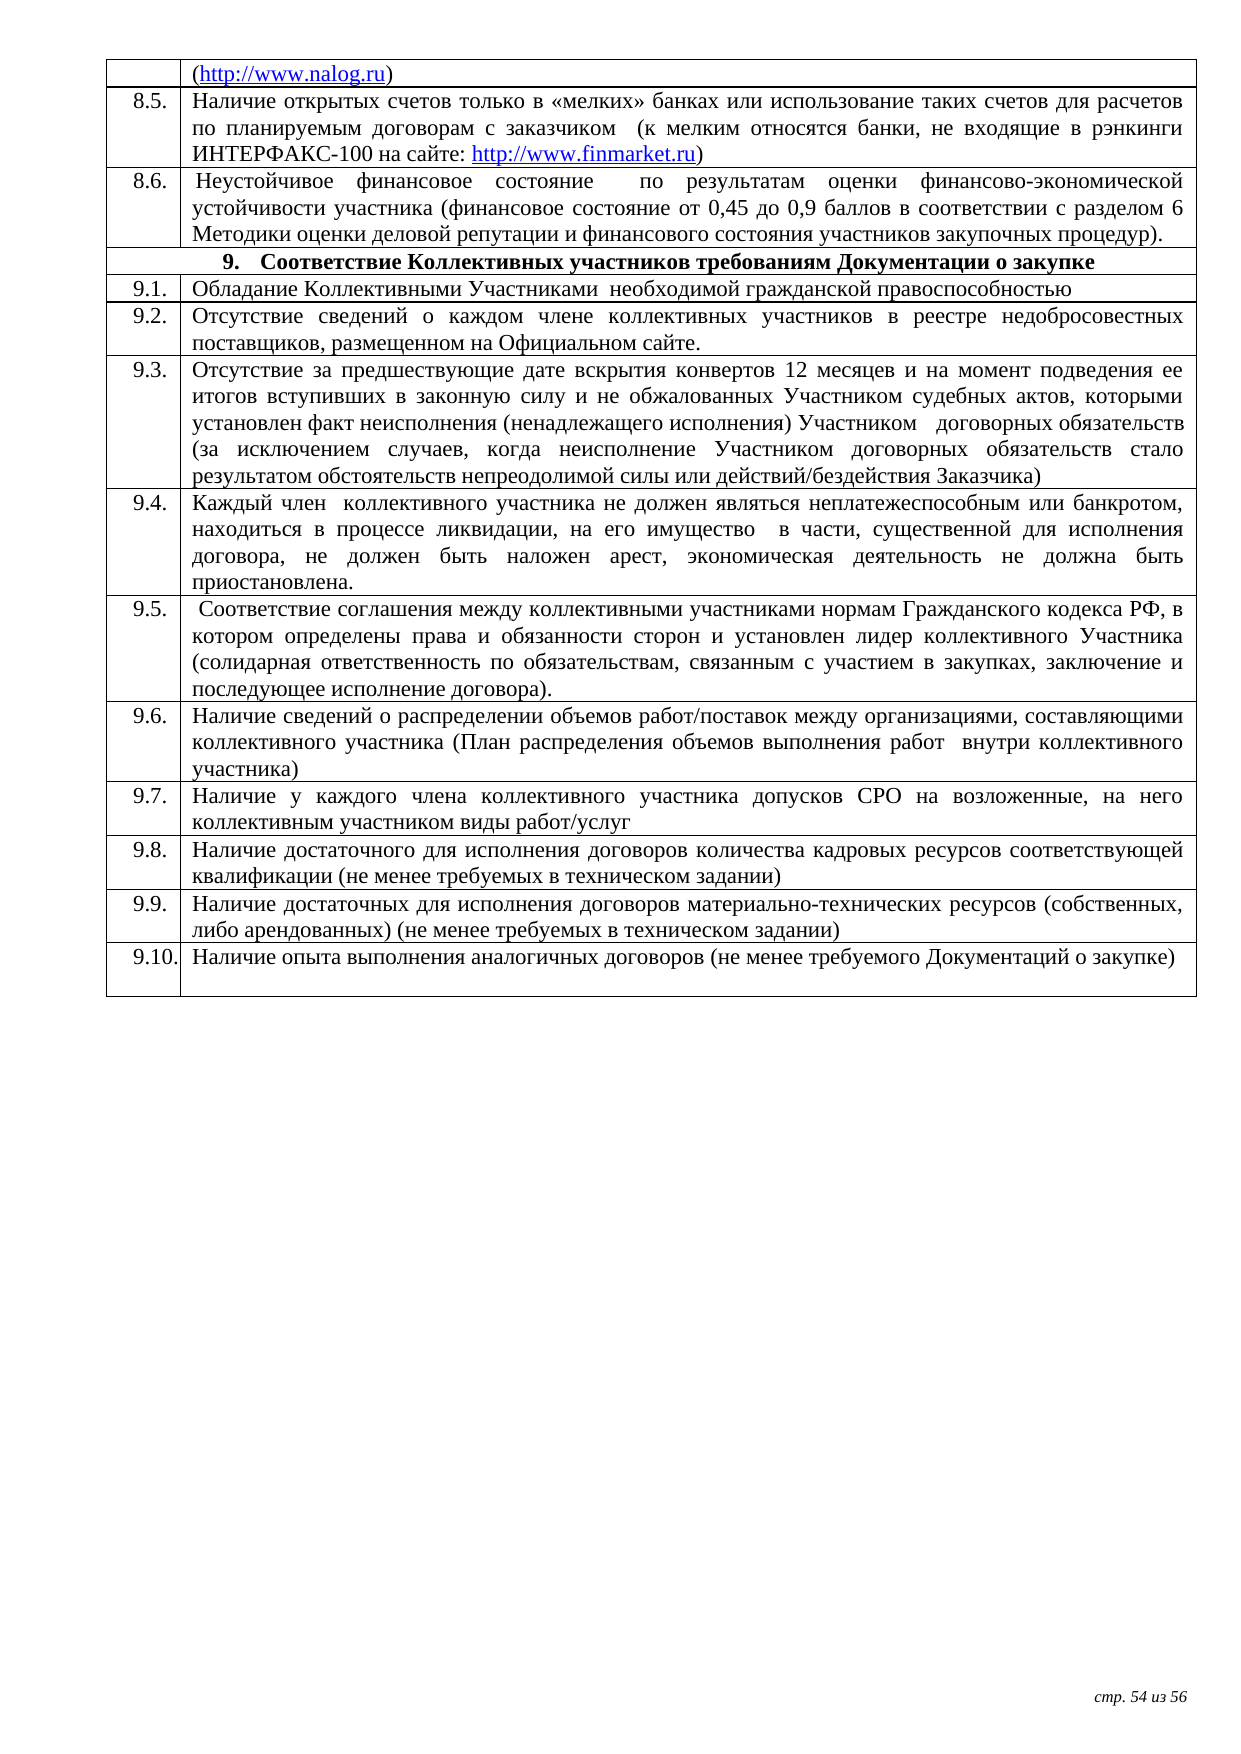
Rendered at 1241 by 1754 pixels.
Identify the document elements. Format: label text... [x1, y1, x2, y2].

table_cell Наличие сведений о распределении объемов работ/поставок между организациями, составляющими коллективного участника (План распределения объемов выполнения работ внутри коллективного участника) [181, 702, 1196, 781]
table_cell Отсутствие сведений о каждом члене коллективных участников в реестре недобросовестных поставщиков, размещенном на Официальном сайте. [181, 303, 1196, 355]
table_cell [107, 782, 180, 835]
table_cell [107, 836, 180, 888]
table_cell [107, 596, 180, 701]
table_cell [107, 60, 180, 86]
table_cell Наличие достаточных для исполнения договоров материально-технических ресурсов (собственных, либо арендованных) (не менее требуемых в техническом задании) [181, 890, 1196, 942]
table_cell Наличие опыта выполнения аналогичных договоров (не менее требуемого Документаций о закупке) [181, 943, 1196, 996]
table_cell Отсутствие за предшествующие дате вскрытия конвертов 12 месяцев и на момент подведения ее итогов вступивших в законную силу и не обжалованных Участником судебных актов, которыми установлен факт неисполнения (ненадлежащего исполнения) Участником договорных обязательств (за исключением случаев, когда неисполнение Участником договорных обязательств стало результатом обстоятельств непреодолимой силы или действий/бездействия Заказчика) [181, 356, 1196, 488]
table_cell [107, 890, 180, 942]
table_cell Соответствие Коллективных участников требованиям Документации о закупке [107, 248, 1196, 274]
table_cell Наличие открытых счетов только в «мелких» банках или использование таких счетов для расчетов по планируемым договорам с заказчиком (к мелким относятся банки, не входящие в рэнкинги ИНТЕРФАКС-100 на сайте: http://www.finmarket.ru) [181, 88, 1196, 167]
table_cell Обладание Коллективными Участниками необходимой гражданской правоспособностью [181, 275, 1196, 301]
table_cell [107, 943, 180, 996]
table_cell [107, 702, 180, 781]
table_cell [107, 168, 180, 247]
table_cell [107, 356, 180, 488]
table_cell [181, 60, 1196, 86]
table_cell Наличие достаточного для исполнения договоров количества кадровых ресурсов соответствующей квалификации (не менее требуемых в техническом задании) [181, 836, 1196, 888]
table_cell Неустойчивое финансовое состояние по результатам оценки финансово-экономической устойчивости участника (финансовое состояние от 0,45 до 0,9 баллов в соответствии с разделом 6 Методики оценки деловой репутации и финансового состояния участников закупочных процедур). [181, 168, 1196, 247]
table_cell [107, 88, 180, 167]
table_cell Соответствие соглашения между коллективными участниками нормам Гражданского кодекса РФ, в котором определены права и обязанности сторон и установлен лидер коллективного Участника (солидарная ответственность по обязательствам, связанным с участием в закупках, заключение и последующее исполнение договора). [181, 596, 1196, 701]
table_cell [107, 489, 180, 594]
table_cell [107, 275, 180, 301]
table_cell Каждый член коллективного участника не должен являться неплатежеспособным или банкротом, находиться в процессе ликвидации, на его имущество в части, существенной для исполнения договора, не должен быть наложен арест, экономическая деятельность не должна быть приостановлена. [181, 489, 1196, 594]
table_cell Наличие у каждого члена коллективного участника допусков СРО на возложенные, на него коллективным участником виды работ/услуг [181, 782, 1196, 835]
table_cell [107, 303, 180, 355]
